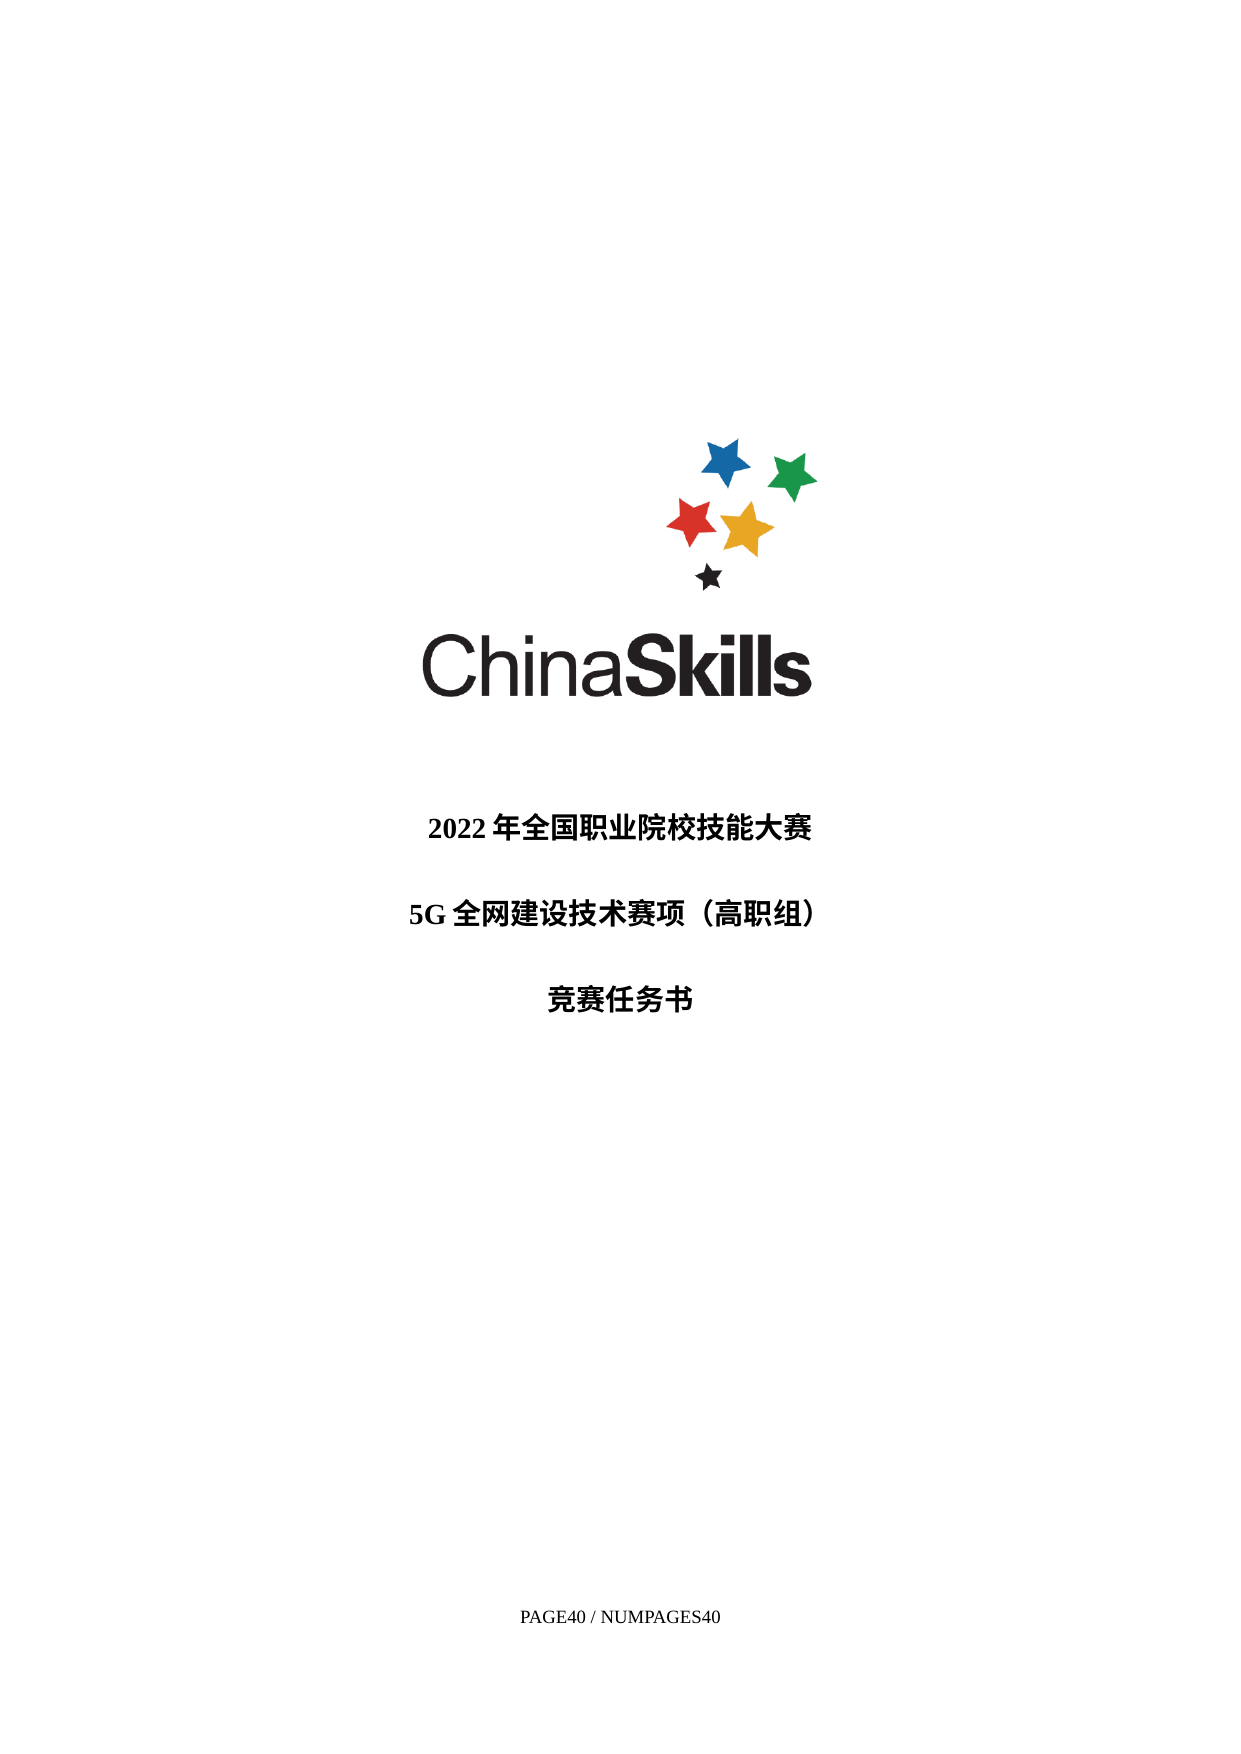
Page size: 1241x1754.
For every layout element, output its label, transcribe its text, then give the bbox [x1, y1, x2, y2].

text 5G全网建设技术赛项（高职组） [187, 879, 1053, 944]
text 2022年全国职业院校技能大赛 [187, 793, 1053, 858]
picture [422, 438, 818, 697]
text 竞赛任务书 [187, 966, 1053, 1031]
